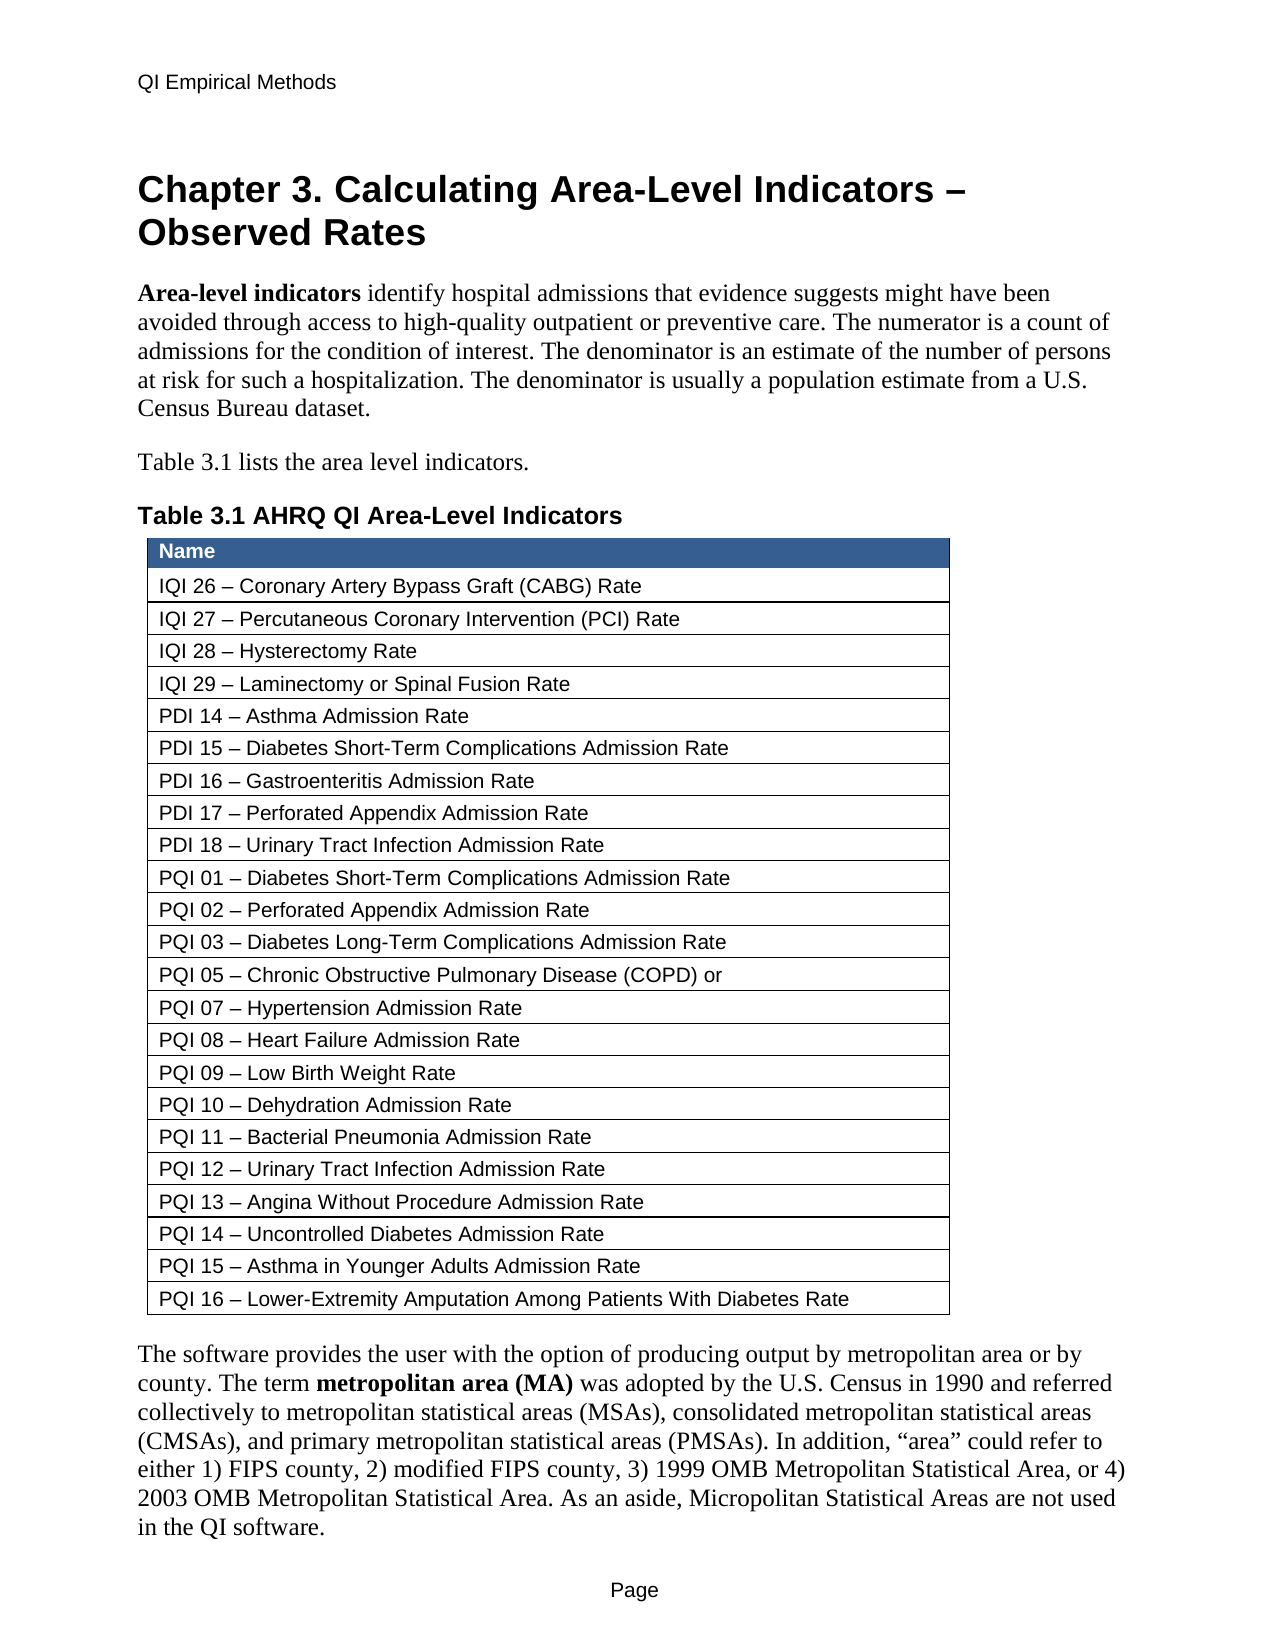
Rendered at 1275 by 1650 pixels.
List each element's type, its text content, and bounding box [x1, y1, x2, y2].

text Area-level indicators identify hospital admissions that evidence suggests might have been avoided through access to high-quality outpatient or preventive care. The numerator is a count of admissions for the condition of interest. The denominator is an estimate of the number of persons at risk for such a hospitalization. The denominator is usually a population estimate from a U.S. Census Bureau dataset. [137, 278, 1131, 422]
table_cell PQI 02 – Perforated Appendix Admission Rate [148, 893, 949, 925]
table_cell PQI 15 – Asthma in Younger Adults Admission Rate [148, 1250, 949, 1281]
table_cell IQI 29 – Laminectomy or Spinal Fusion Rate [148, 667, 949, 698]
table_cell PDI 17 – Perforated Appendix Admission Rate [148, 796, 949, 828]
table_cell PQI 10 – Dehydration Admission Rate [148, 1088, 949, 1119]
table_cell PQI 03 – Diabetes Long-Term Complications Admission Rate [148, 926, 949, 957]
table_cell PQI 11 – Bacterial Pneumonia Admission Rate [148, 1120, 949, 1152]
table_cell PDI 18 – Urinary Tract Infection Admission Rate [148, 829, 949, 860]
table_cell PQI 14 – Uncontrolled Diabetes Admission Rate [148, 1218, 949, 1249]
table_header Name [148, 538, 949, 568]
table_cell PQI 09 – Low Birth Weight Rate [148, 1056, 949, 1087]
table_cell PQI 07 – Hypertension Admission Rate [148, 991, 949, 1022]
subtitle Chapter 3. Calculating Area-Level Indicators – Observed Rates [137, 167, 1131, 253]
table_cell PQI 08 – Heart Failure Admission Rate [148, 1024, 949, 1055]
text The software provides the user with the option of producing output by metropolitan area or by county. The term metropolitan area (MA) was adopted by the U.S. Census in 1990 and referred collectively to metropolitan statistical areas (MSAs), consolidated metropolitan statistical areas (CMSAs), and primary metropolitan statistical areas (PMSAs). In addition, “area” could refer to either 1) FIPS county, 2) modified FIPS county, 3) 1999 OMB Metropolitan Statistical Area, or 4) 2003 OMB Metropolitan Statistical Area. As an aside, Micropolitan Statistical Areas are not used in the QI software. [137, 1339, 1131, 1541]
table_cell PDI 16 – Gastroenteritis Admission Rate [148, 764, 949, 795]
table_cell IQI 26 – Coronary Artery Bypass Graft (CABG) Rate [148, 568, 949, 601]
table_cell PQI 16 – Lower-Extremity Amputation Among Patients With Diabetes Rate [148, 1282, 949, 1313]
text Table 3.1 lists the area level indicators. [137, 447, 1131, 476]
table_cell PQI 12 – Urinary Tract Infection Admission Rate [148, 1153, 949, 1184]
table_cell PQI 01 – Diabetes Short-Term Complications Admission Rate [148, 861, 949, 892]
subtitle Table 3.1 AHRQ QI Area-Level Indicators [137, 501, 1131, 530]
table_cell PQI 13 – Angina Without Procedure Admission Rate [148, 1185, 949, 1216]
table_cell PQI 05 – Chronic Obstructive Pulmonary Disease (COPD) or Asthma in Older Adults Admission Rate [148, 958, 949, 990]
table_cell PDI 15 – Diabetes Short-Term Complications Admission Rate [148, 732, 949, 763]
table_cell IQI 27 – Percutaneous Coronary Intervention (PCI) Rate [148, 603, 949, 634]
table_cell IQI 28 – Hysterectomy Rate [148, 635, 949, 666]
table_cell PDI 14 – Asthma Admission Rate [148, 699, 949, 731]
